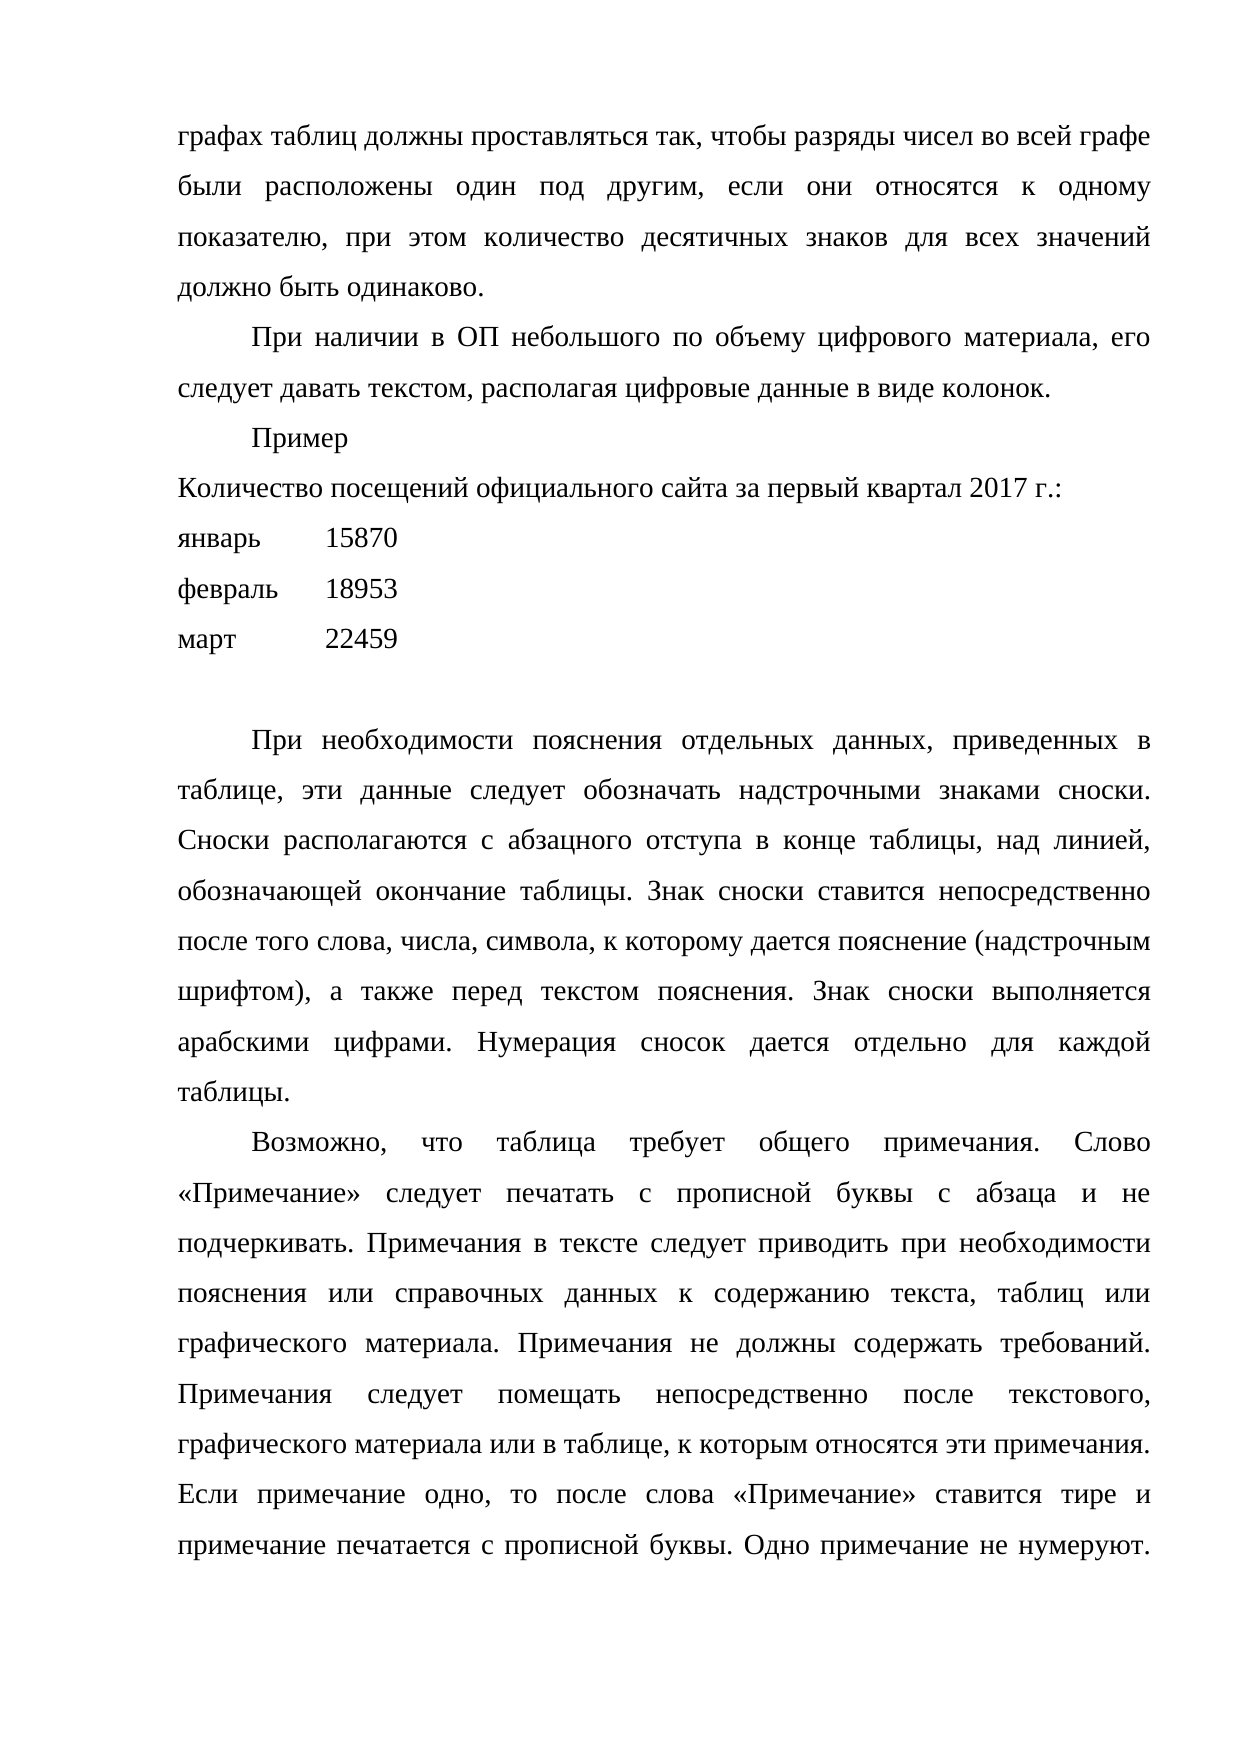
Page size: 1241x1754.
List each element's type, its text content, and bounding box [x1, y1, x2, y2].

text При наличии в ОП небольшого по объему цифрового материала, его следует давать текстом, располагая цифровые данные в виде колонок. [177, 319, 1152, 403]
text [177, 118, 1152, 303]
text февраль 18953 [177, 571, 1152, 604]
text март 22459 [177, 621, 1152, 655]
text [177, 1124, 1152, 1560]
text При необходимости пояснения отдельных данных, приведенных в таблице, эти данные следует обозначать надстрочными знаками сноски. Сноски располагаются с абзацного отступа в конце таблицы, над линией, обозначающей окончание таблицы. Знак сноски ставится непосредственно после того слова, числа, символа, к которому дается пояснение (надстрочным шрифтом), а также перед текстом пояснения. Знак сноски выполняется арабскими цифрами. Нумерация сносок дается отдельно для каждой таблицы. [177, 722, 1152, 1108]
text Количество посещений официального сайта за первый квартал 2017 г.: [177, 470, 1152, 504]
text Пример [177, 420, 1152, 453]
text январь 15870 [177, 521, 1152, 554]
